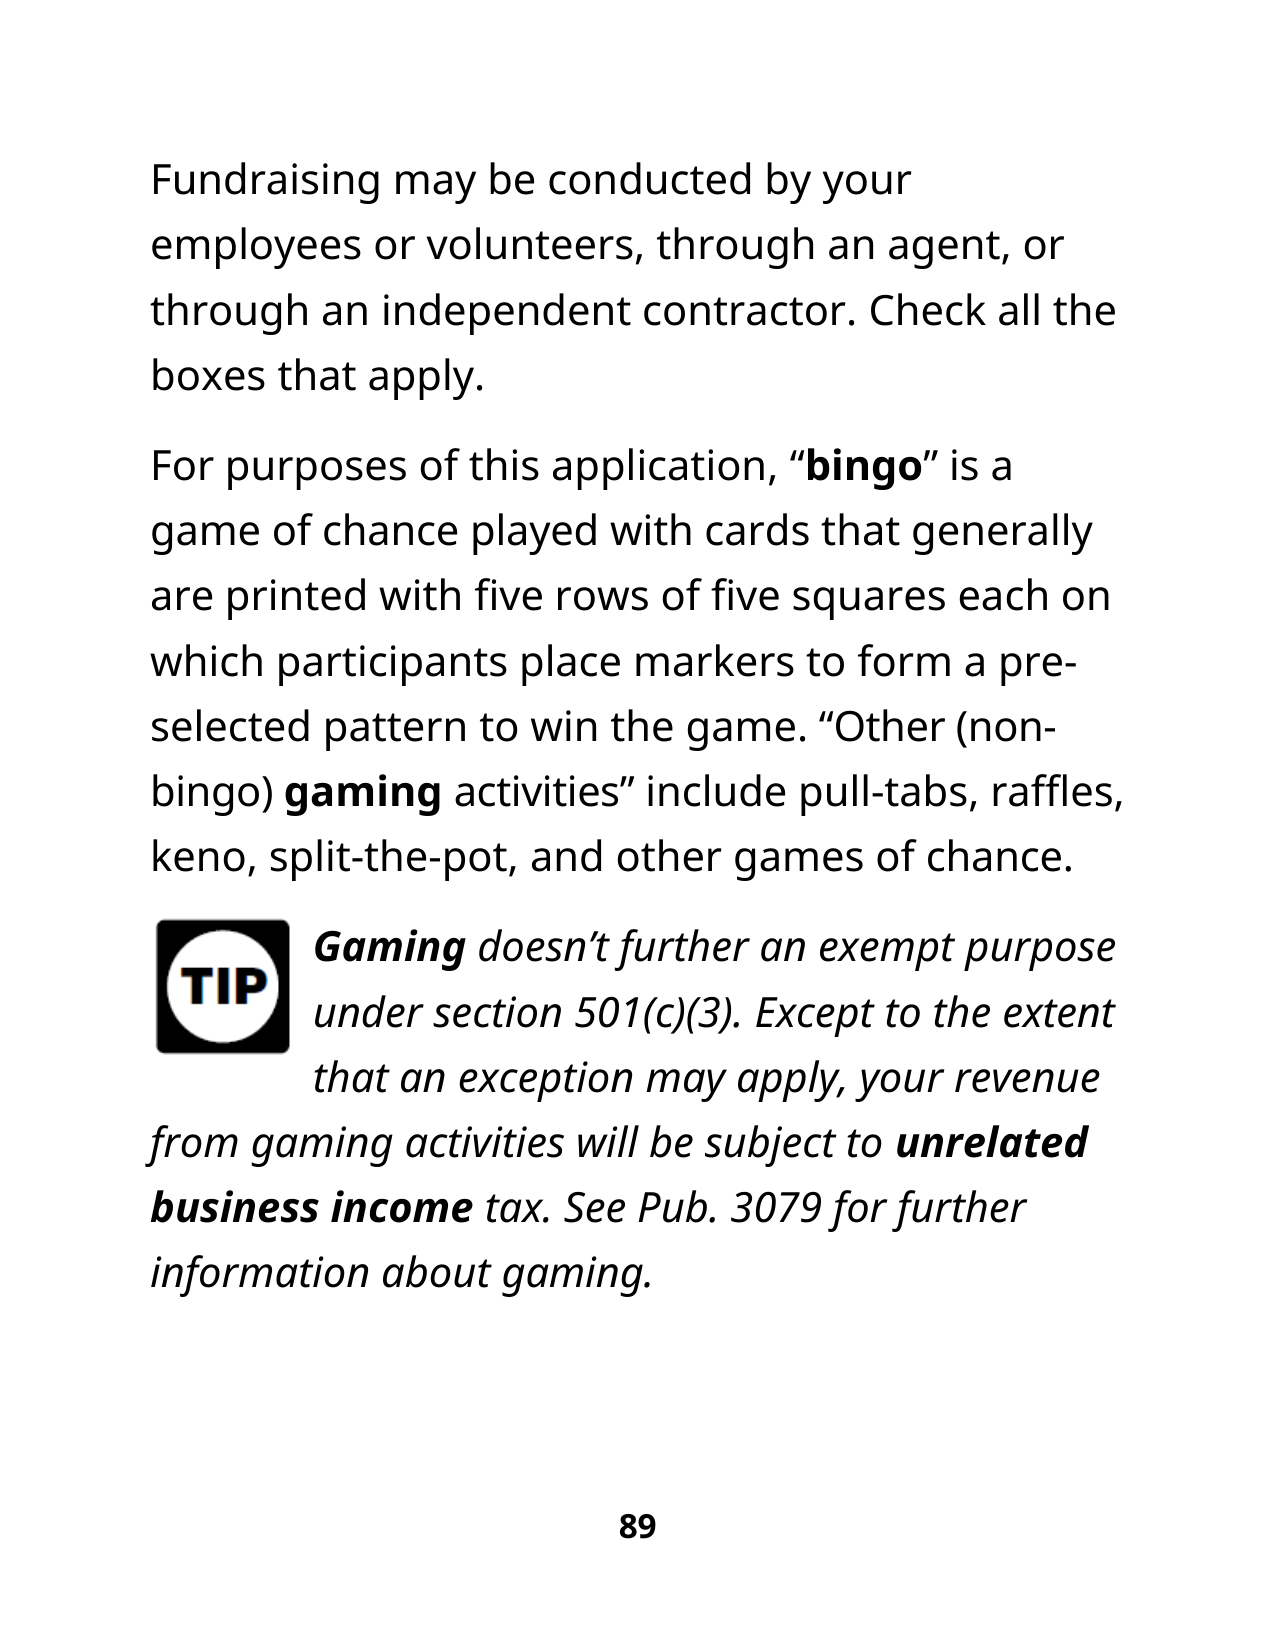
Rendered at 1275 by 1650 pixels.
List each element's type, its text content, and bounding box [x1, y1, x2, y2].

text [150, 150, 1125, 402]
picture [150, 917, 294, 1057]
text Gaming doesn’t further an exempt purpose under section 501(c)(3). Except to the extent that an exception may apply, your revenue from gaming activities will be subject to unrelated business income tax. See Pub. 3079 for further information about gaming. [150, 917, 1125, 1300]
text For purposes of this application, “bingo” is a game of chance played with cards that generally are printed with five rows of five squares each on which participants place markers to form a pre-selected pattern to win the game. “Other (non-bingo) gaming activities” include pull-tabs, raffles, keno, split-the-pot, and other games of chance. [150, 436, 1125, 884]
